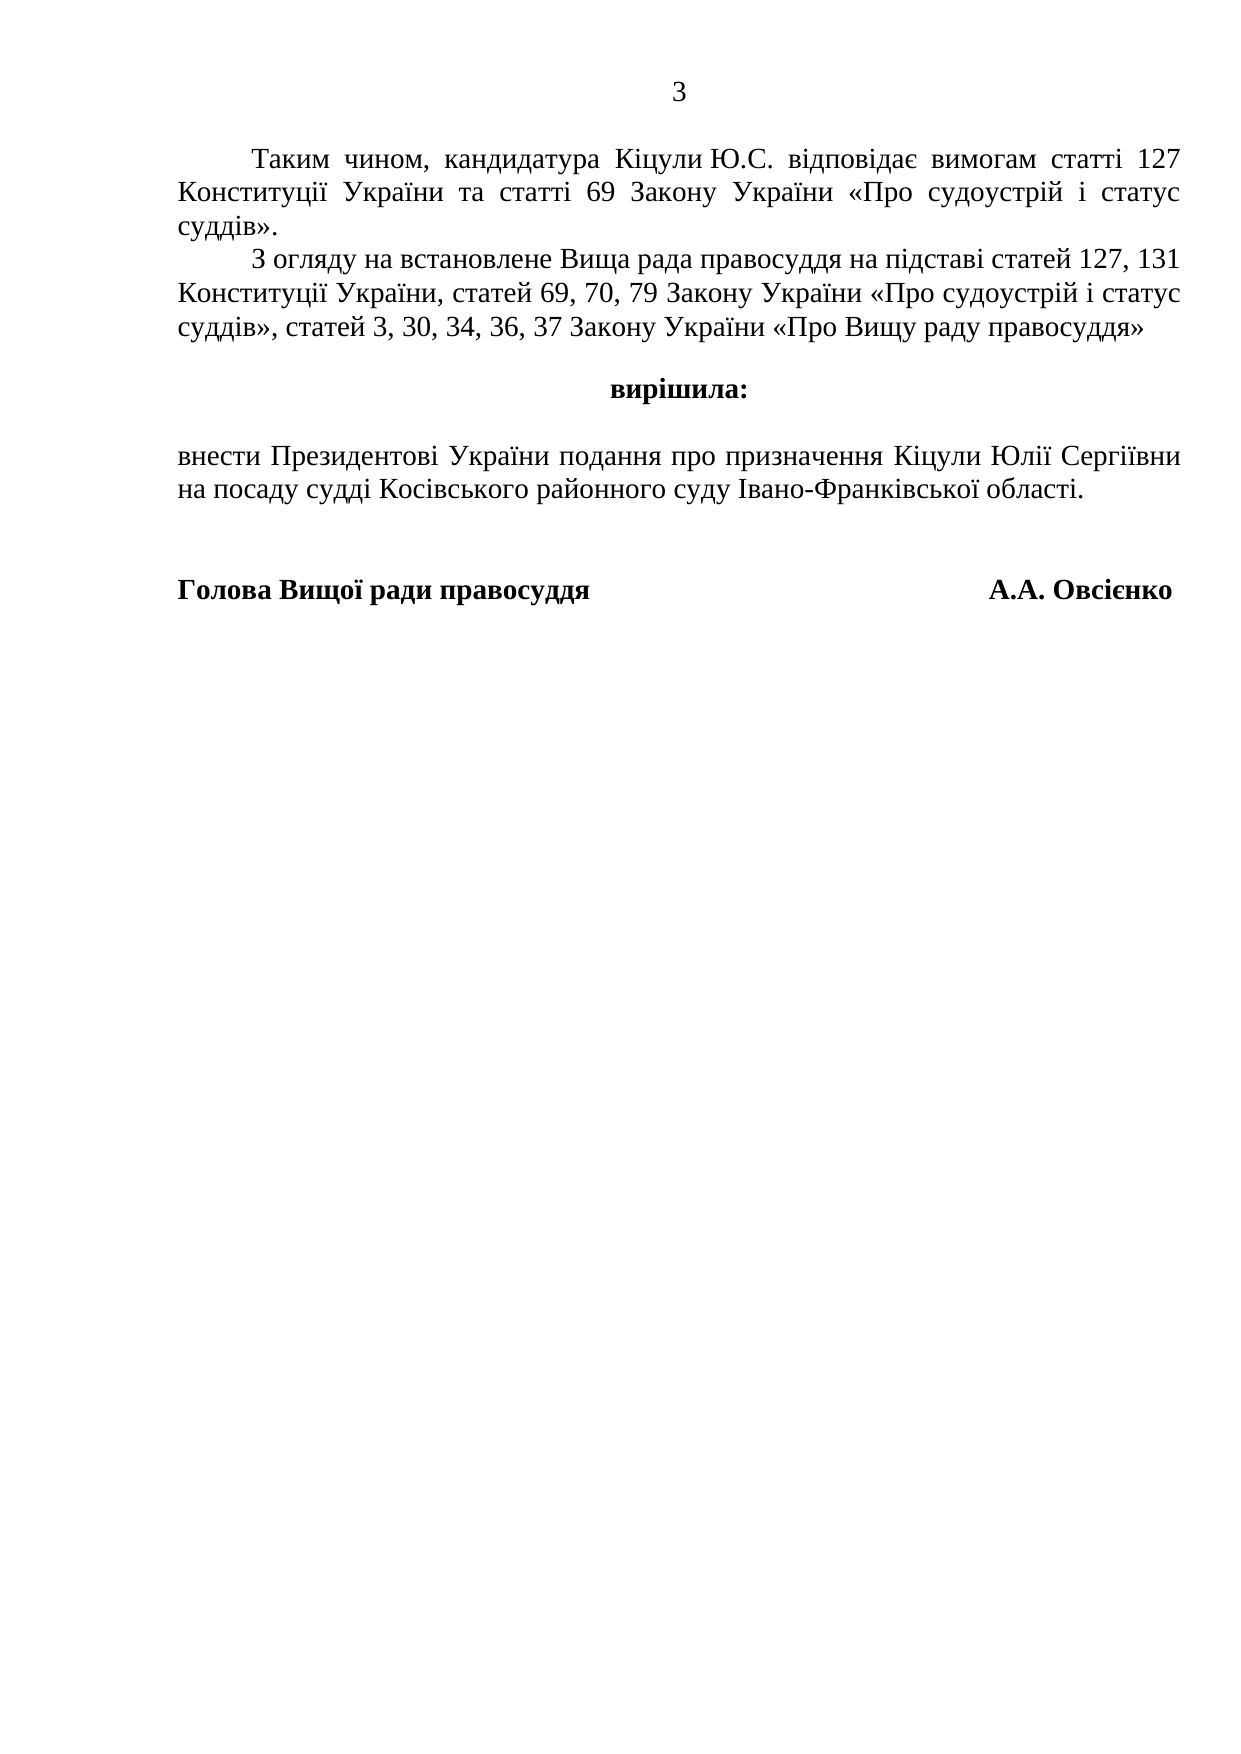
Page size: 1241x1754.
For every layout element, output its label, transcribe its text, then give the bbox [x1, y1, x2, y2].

text Таким чином, кандидатура Кіцули Ю.С. відповідає вимогам статті 127 Конституції України та статті 69 Закону України «Про судоустрій і статус суддів». [177, 141, 1181, 242]
text вирішила: [177, 371, 1181, 404]
text Голова Вищої ради правосуддя А.А. Овсієнко [177, 572, 1181, 606]
text З огляду на встановлене Вища рада правосуддя на підставі статей 127, 131 Конституції України, статей 69, 70, 79 Закону України «Про судоустрій і статус суддів», статей 3, 30, 34, 36, 37 Закону України «Про Вищу раду правосуддя» [177, 242, 1181, 342]
text внести Президентові України подання про призначення Кіцули Юлії Сергіївни на посаду судді Косівського районного суду Івано-Франківської області. [177, 438, 1181, 505]
